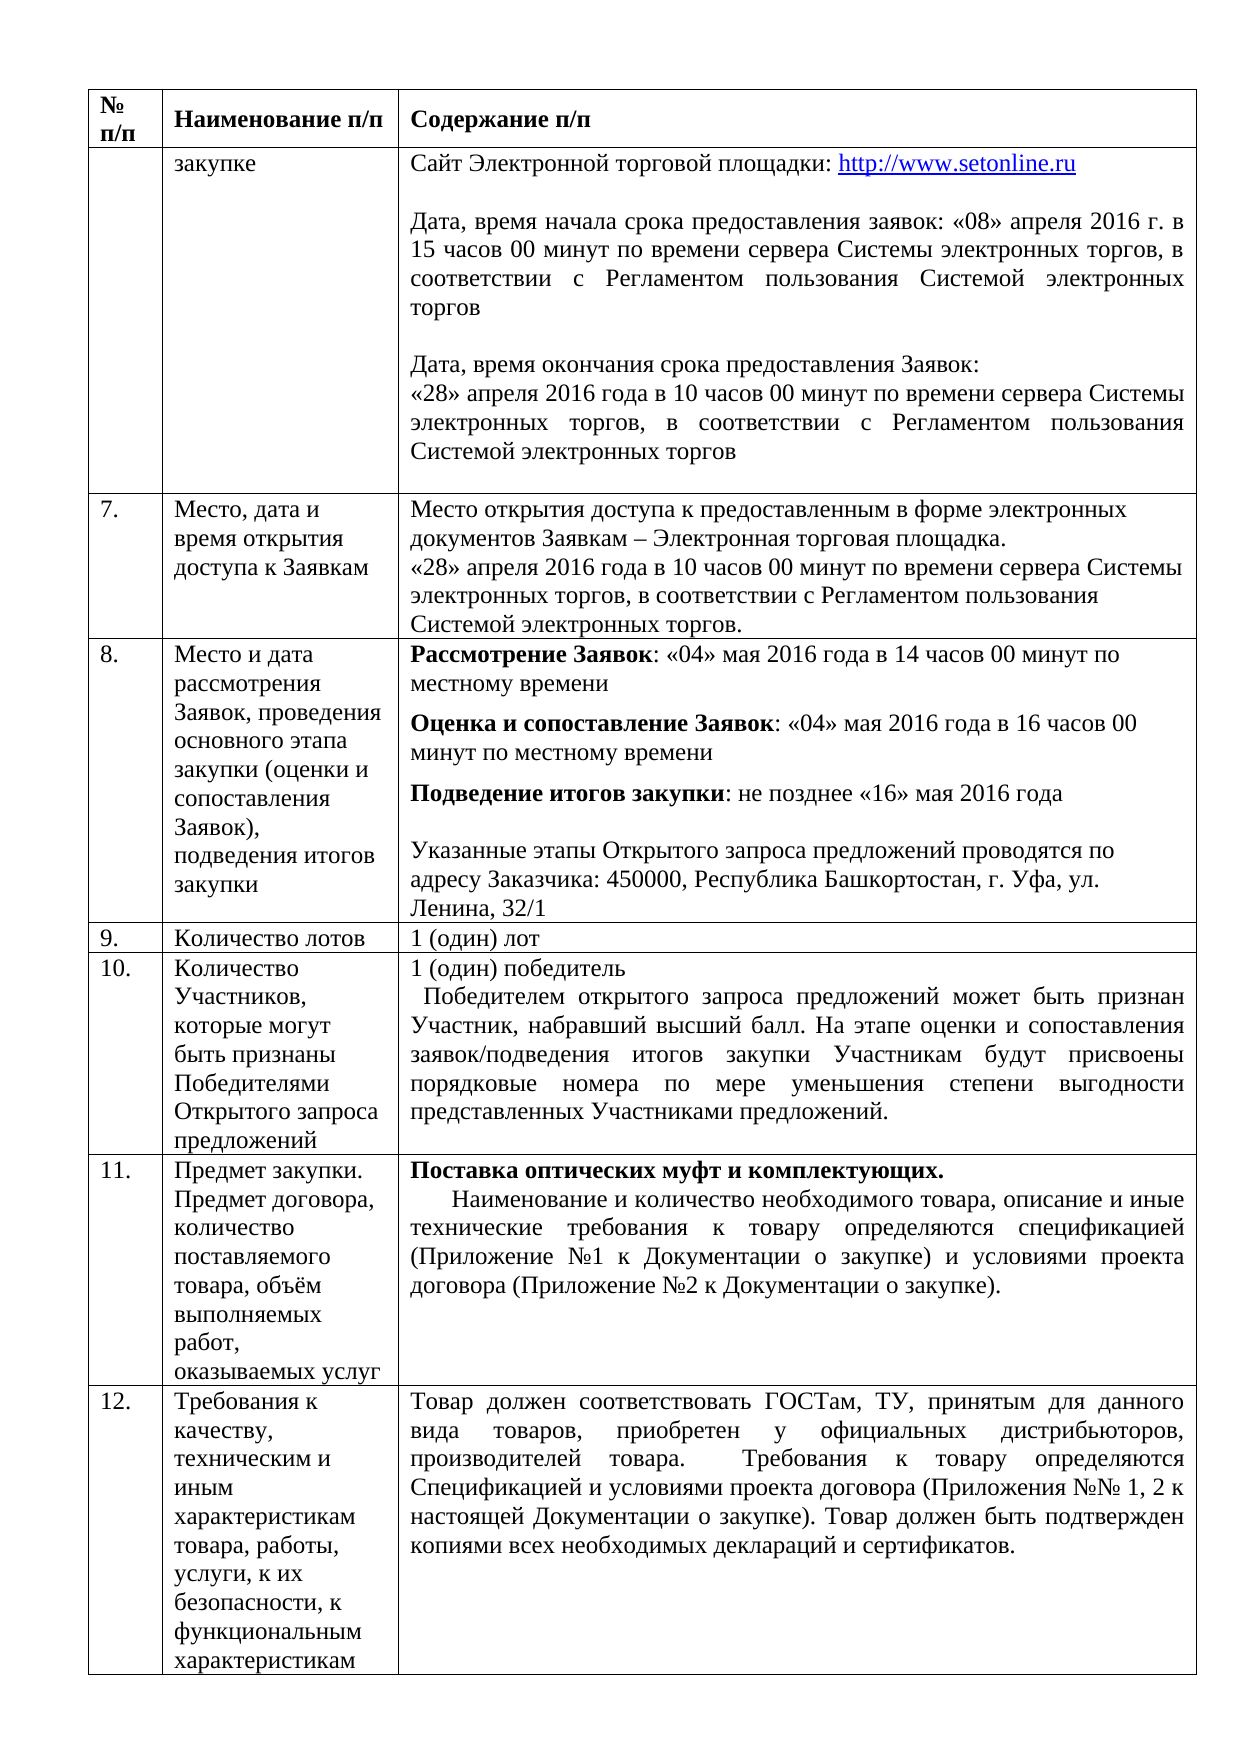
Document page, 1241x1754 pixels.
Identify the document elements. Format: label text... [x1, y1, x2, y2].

table_cell Предмет закупки. Предмет договора, количество поставляемого товара, объём выполняемых работ, оказываемых услуг [163, 1155, 398, 1385]
table_cell [89, 494, 162, 638]
table_cell [89, 1155, 162, 1385]
table_cell 1 (один) победитель Победителем открытого запроса предложений может быть признан Участник, набравший высший балл. На этапе оценки и сопоставления заявок/подведения итогов закупки Участникам будут присвоены порядковые номера по мере уменьшения степени выгодности представленных Участниками предложений. [399, 953, 1196, 1154]
table_cell [89, 1386, 162, 1673]
table_cell [89, 953, 162, 1154]
table_header № п/п [89, 90, 162, 147]
table_cell [89, 148, 162, 493]
table_cell [89, 923, 162, 952]
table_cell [399, 1386, 1196, 1673]
table_cell Место, дата и время открытия доступа к Заявкам [163, 494, 398, 638]
table_cell Место открытия доступа к предоставленным в форме электронных документов Заявкам – Электронная торговая площадка. «28» апреля 2016 года в 10 часов 00 минут по времени сервера Системы электронных торгов, в соответствии с Регламентом пользования Системой электронных торгов. [399, 494, 1196, 638]
table_cell [89, 639, 162, 922]
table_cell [163, 1386, 398, 1673]
table_header Наименование п/п [163, 90, 398, 147]
table_cell Количество лотов [163, 923, 398, 952]
table_cell 1 (один) лот [399, 923, 1196, 952]
table_cell Поставка оптических муфт и комплектующих. Наименование и количество необходимого товара, описание и иные технические требования к товару определяются спецификацией (Приложение №1 к Документации о закупке) и условиями проекта договора (Приложение №2 к Документации о закупке). [399, 1155, 1196, 1385]
table_cell Рассмотрение Заявок: «04» мая 2016 года в 14 часов 00 минут по местному времени Оценка и сопоставление Заявок: «04» мая 2016 года в 16 часов 00 минут по местному времени Подведение итогов закупки: не позднее «16» мая 2016 года Указанные этапы Открытого запроса предложений проводятся по адресу Заказчика: 450000, Республика Башкортостан, г. Уфа, ул. Ленина, 32/1 [399, 639, 1196, 922]
table_cell Место и дата рассмотрения Заявок, проведения основного этапа закупки (оценки и сопоставления Заявок), подведения итогов закупки [163, 639, 398, 922]
table_cell Количество Участников, которые могут быть признаны Победителями Открытого запроса предложений [163, 953, 398, 1154]
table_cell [163, 148, 398, 493]
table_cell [399, 148, 1196, 493]
table_header Содержание п/п [399, 90, 1196, 147]
